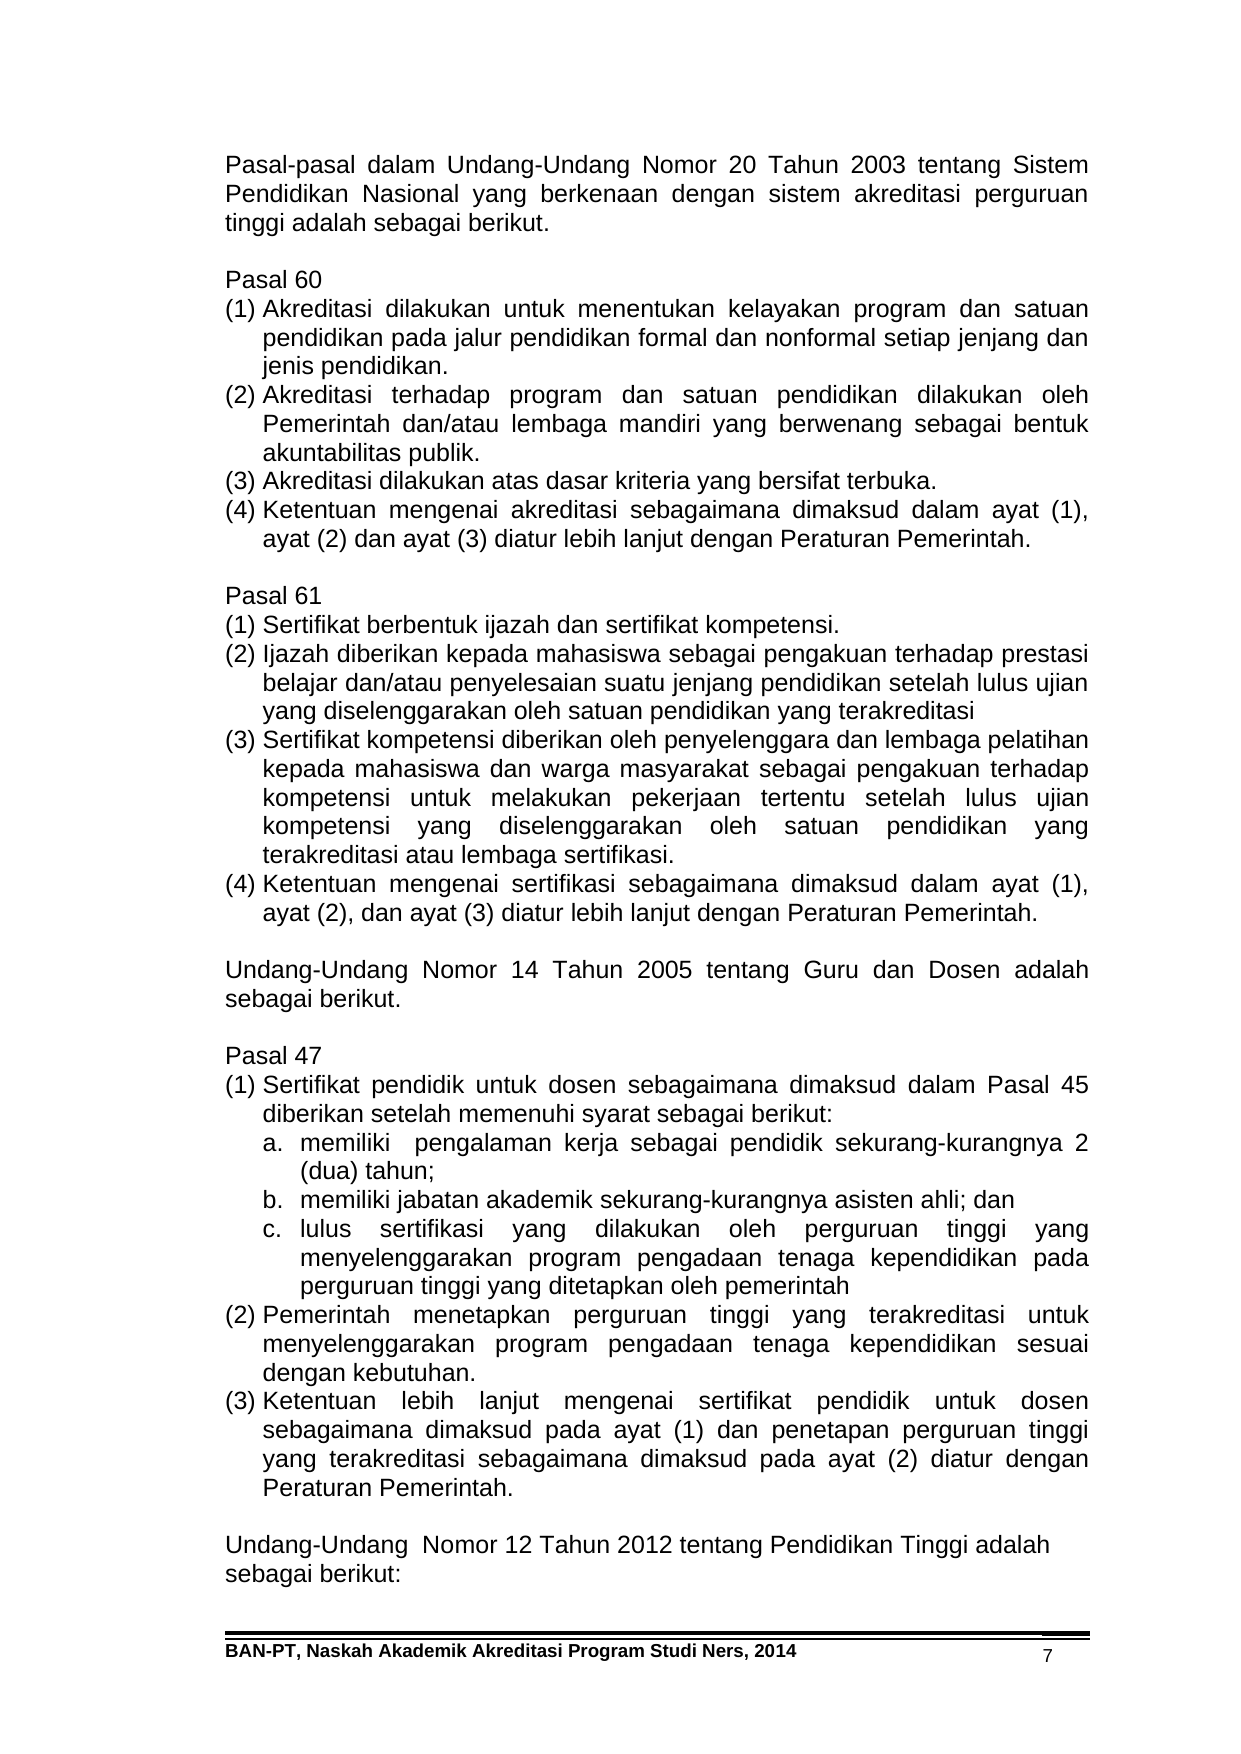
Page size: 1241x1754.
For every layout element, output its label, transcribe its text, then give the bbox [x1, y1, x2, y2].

list Akreditasi terhadap program dan satuan pendidikan dilakukan oleh Pemerintah dan/atau lembaga mandiri yang berwenang sebagai bentuk akuntabilitas publik. [225, 380, 1090, 466]
text Undang-Undang Nomor 12 Tahun 2012 tentang Pendidikan Tinggi adalah sebagai berikut: [225, 1530, 1090, 1587]
list Pemerintah menetapkan perguruan tinggi yang terakreditasi untuk menyelenggarakan program pengadaan tenaga kependidikan sesuai dengan kebutuhan. [225, 1300, 1090, 1386]
list Sertifikat pendidik untuk dosen sebagaimana dimaksud dalam Pasal 45 diberikan setelah memenuhi syarat sebagai berikut: [225, 1070, 1090, 1127]
list Ijazah diberikan kepada mahasiswa sebagai pengakuan terhadap prestasi belajar dan/atau penyelesaian suatu jenjang pendidikan setelah lulus ujian yang diselenggarakan oleh satuan pendidikan yang terakreditasi [225, 639, 1090, 725]
list Ketentuan mengenai sertifikasi sebagaimana dimaksud dalam ayat (1), ayat (2), dan ayat (3) diatur lebih lanjut dengan Peraturan Pemerintah. [225, 869, 1090, 926]
list lulus sertifikasi yang dilakukan oleh perguruan tinggi yang menyelenggarakan program pengadaan tenaga kependidikan pada perguruan tinggi yang ditetapkan oleh pemerintah [262, 1214, 1090, 1300]
list memiliki jabatan akademik sekurang-kurangnya asisten ahli; dan [262, 1185, 1090, 1214]
text Pasal-pasal dalam Undang-Undang Nomor 20 Tahun 2003 tentang Sistem Pendidikan Nasional yang berkenaan dengan sistem akreditasi perguruan tinggi adalah sebagai berikut. [225, 150, 1090, 236]
list memiliki pengalaman kerja sebagai pendidik sekurang-kurangnya 2 (dua) tahun; [262, 1127, 1090, 1185]
list Akreditasi dilakukan atas dasar kriteria yang bersifat terbuka. [225, 466, 1090, 495]
text Pasal 60 [225, 265, 1090, 294]
list Akreditasi dilakukan untuk menentukan kelayakan program dan satuan pendidikan pada jalur pendidikan formal dan nonformal setiap jenjang dan jenis pendidikan. [225, 294, 1090, 380]
list Ketentuan mengenai akreditasi sebagaimana dimaksud dalam ayat (1), ayat (2) dan ayat (3) diatur lebih lanjut dengan Peraturan Pemerintah. [225, 495, 1090, 552]
list Ketentuan lebih lanjut mengenai sertifikat pendidik untuk dosen sebagaimana dimaksud pada ayat (1) dan penetapan perguruan tinggi yang terakreditasi sebagaimana dimaksud pada ayat (2) diatur dengan Peraturan Pemerintah. [225, 1386, 1090, 1501]
text Pasal 47 [225, 1041, 1090, 1070]
list Sertifikat kompetensi diberikan oleh penyelenggara dan lembaga pelatihan kepada mahasiswa dan warga masyarakat sebagai pengakuan terhadap kompetensi untuk melakukan pekerjaan tertentu setelah lulus ujian kompetensi yang diselenggarakan oleh satuan pendidikan yang terakreditasi atau lembaga sertifikasi. [225, 725, 1090, 869]
text Undang-Undang Nomor 14 Tahun 2005 tentang Guru dan Dosen adalah sebagai berikut. [225, 955, 1090, 1012]
text Pasal 61 [225, 581, 1090, 610]
list Sertifikat berbentuk ijazah dan sertifikat kompetensi. [225, 610, 1090, 639]
